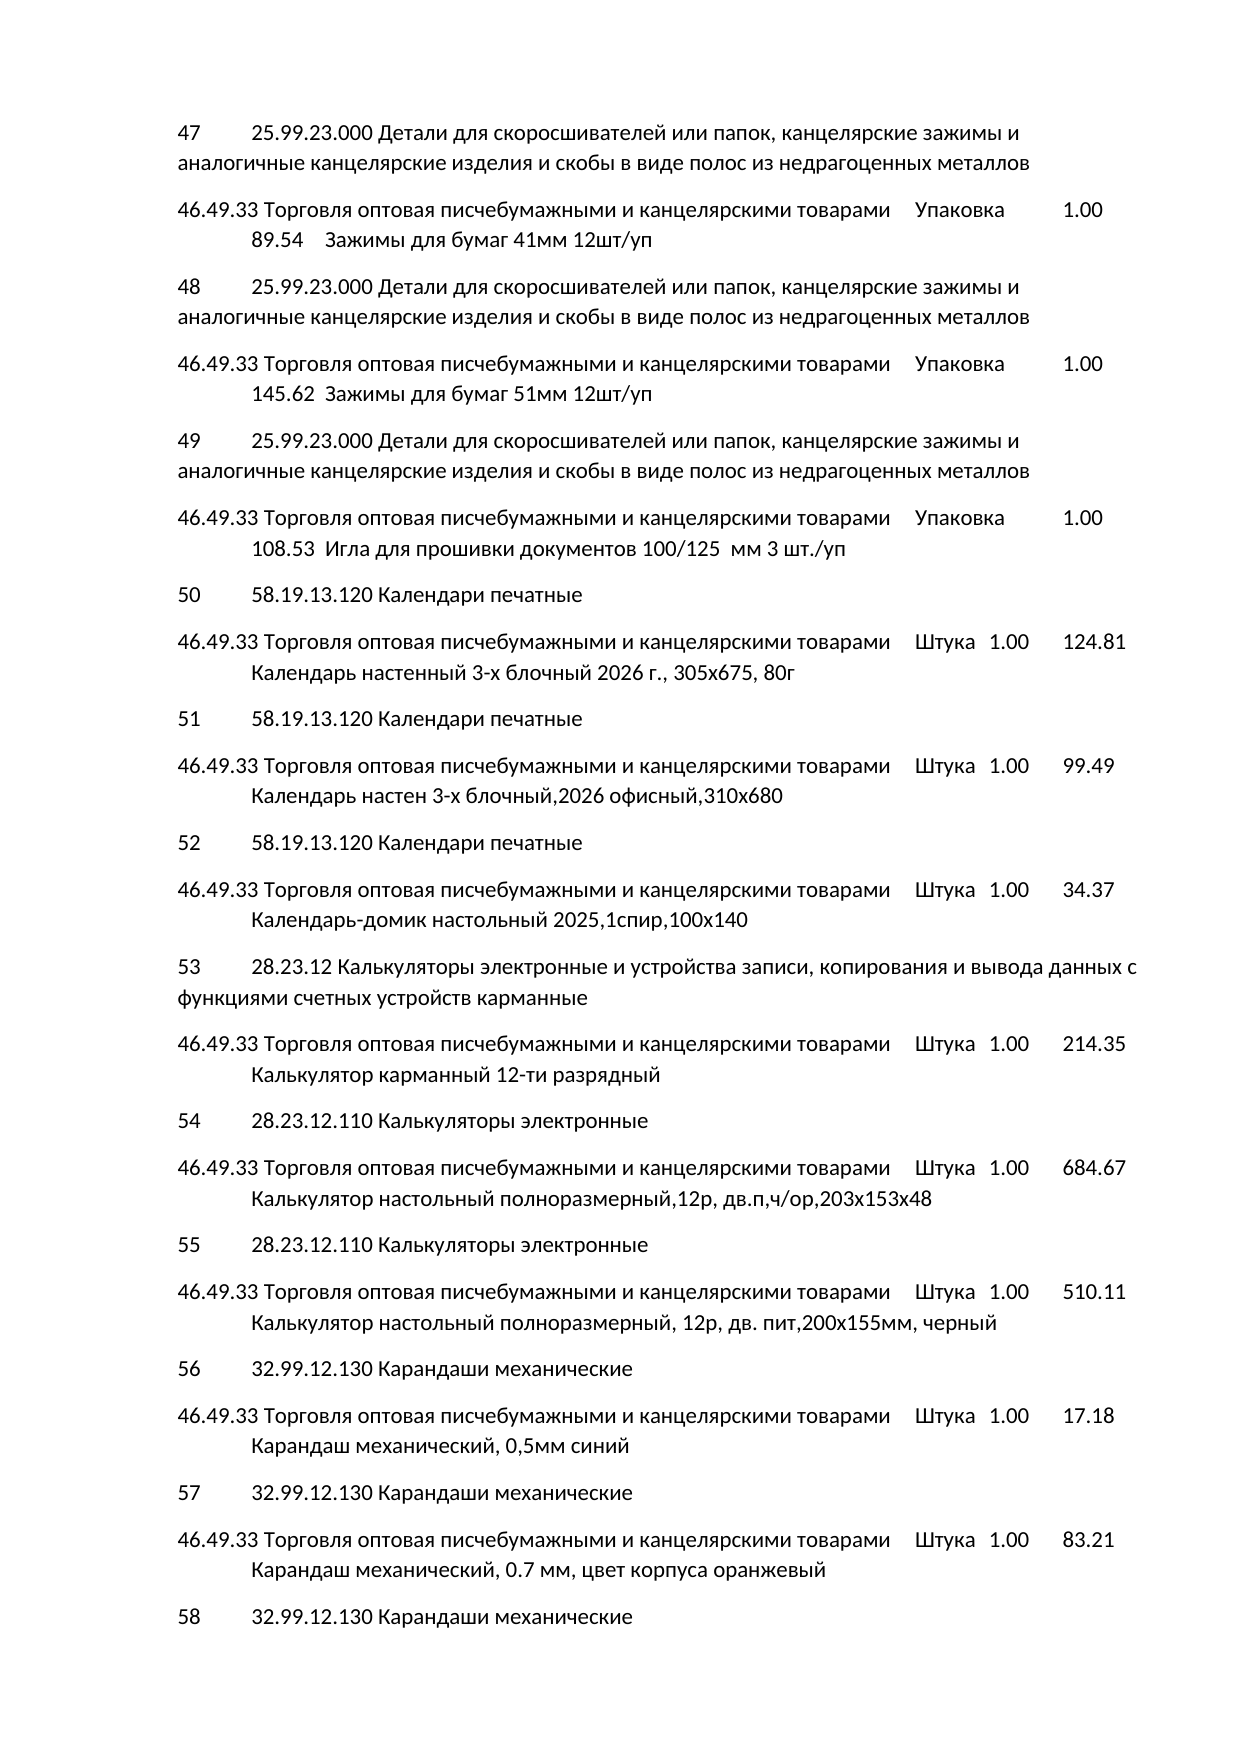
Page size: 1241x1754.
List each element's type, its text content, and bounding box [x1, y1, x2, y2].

text 49 25.99.23.000 Детали для скоросшивателей или папок, канцелярские зажимы и аналогичные канцелярские изделия и скобы в виде полос из недрагоценных металлов [177, 426, 1152, 485]
text 53 28.23.12 Калькуляторы электронные и устройства записи, копирования и вывода данных с функциями счетных устройств карманные [177, 952, 1152, 1011]
text 58 32.99.12.130 Карандаши механические [177, 1602, 1152, 1631]
text 46.49.33 Торговля оптовая писчебумажными и канцелярскими товарами Штука 1.00 510.11 Калькулятор настольный полноразмерный, 12р, дв. пит,200x155мм, черный [177, 1277, 1152, 1336]
text 47 25.99.23.000 Детали для скоросшивателей или папок, канцелярские зажимы и аналогичные канцелярские изделия и скобы в виде полос из недрагоценных металлов [177, 118, 1152, 176]
text 52 58.19.13.120 Календари печатные [177, 828, 1152, 857]
text 54 28.23.12.110 Калькуляторы электронные [177, 1107, 1152, 1135]
text 46.49.33 Торговля оптовая писчебумажными и канцелярскими товарами Штука 1.00 17.18 Карандаш механический, 0,5мм синий [177, 1401, 1152, 1460]
text 46.49.33 Торговля оптовая писчебумажными и канцелярскими товарами Штука 1.00 99.49 Календарь настен 3-х блочный,2026 офисный,310х680 [177, 751, 1152, 810]
text 46.49.33 Торговля оптовая писчебумажными и канцелярскими товарами Штука 1.00 83.21 Карандаш механический, 0.7 мм, цвет корпуса оранжевый [177, 1525, 1152, 1584]
text 57 32.99.12.130 Карандаши механические [177, 1478, 1152, 1507]
text 55 28.23.12.110 Калькуляторы электронные [177, 1231, 1152, 1259]
text 46.49.33 Торговля оптовая писчебумажными и канцелярскими товарами Штука 1.00 34.37 Календарь-домик настольный 2025,1спир,100х140 [177, 875, 1152, 934]
text 48 25.99.23.000 Детали для скоросшивателей или папок, канцелярские зажимы и аналогичные канцелярские изделия и скобы в виде полос из недрагоценных металлов [177, 272, 1152, 331]
text 46.49.33 Торговля оптовая писчебумажными и канцелярскими товарами Штука 1.00 124.81 Календарь настенный 3-х блочный 2026 г., 305х675, 80г [177, 627, 1152, 686]
text 46.49.33 Торговля оптовая писчебумажными и канцелярскими товарами Штука 1.00 684.67 Калькулятор настольный полноразмерный,12р, дв.п,ч/ор,203x153x48 [177, 1153, 1152, 1212]
text 50 58.19.13.120 Календари печатные [177, 581, 1152, 609]
text 56 32.99.12.130 Карандаши механические [177, 1354, 1152, 1383]
text 51 58.19.13.120 Календари печатные [177, 704, 1152, 733]
text 46.49.33 Торговля оптовая писчебумажными и канцелярскими товарами Упаковка 1.00 108.53 Игла для прошивки документов 100/125 мм 3 шт./уп [177, 503, 1152, 562]
text 46.49.33 Торговля оптовая писчебумажными и канцелярскими товарами Штука 1.00 214.35 Калькулятор карманный 12-ти разрядный [177, 1029, 1152, 1088]
text 46.49.33 Торговля оптовая писчебумажными и канцелярскими товарами Упаковка 1.00 89.54 Зажимы для бумаг 41мм 12шт/уп [177, 195, 1152, 253]
text 46.49.33 Торговля оптовая писчебумажными и канцелярскими товарами Упаковка 1.00 145.62 Зажимы для бумаг 51мм 12шт/уп [177, 349, 1152, 408]
